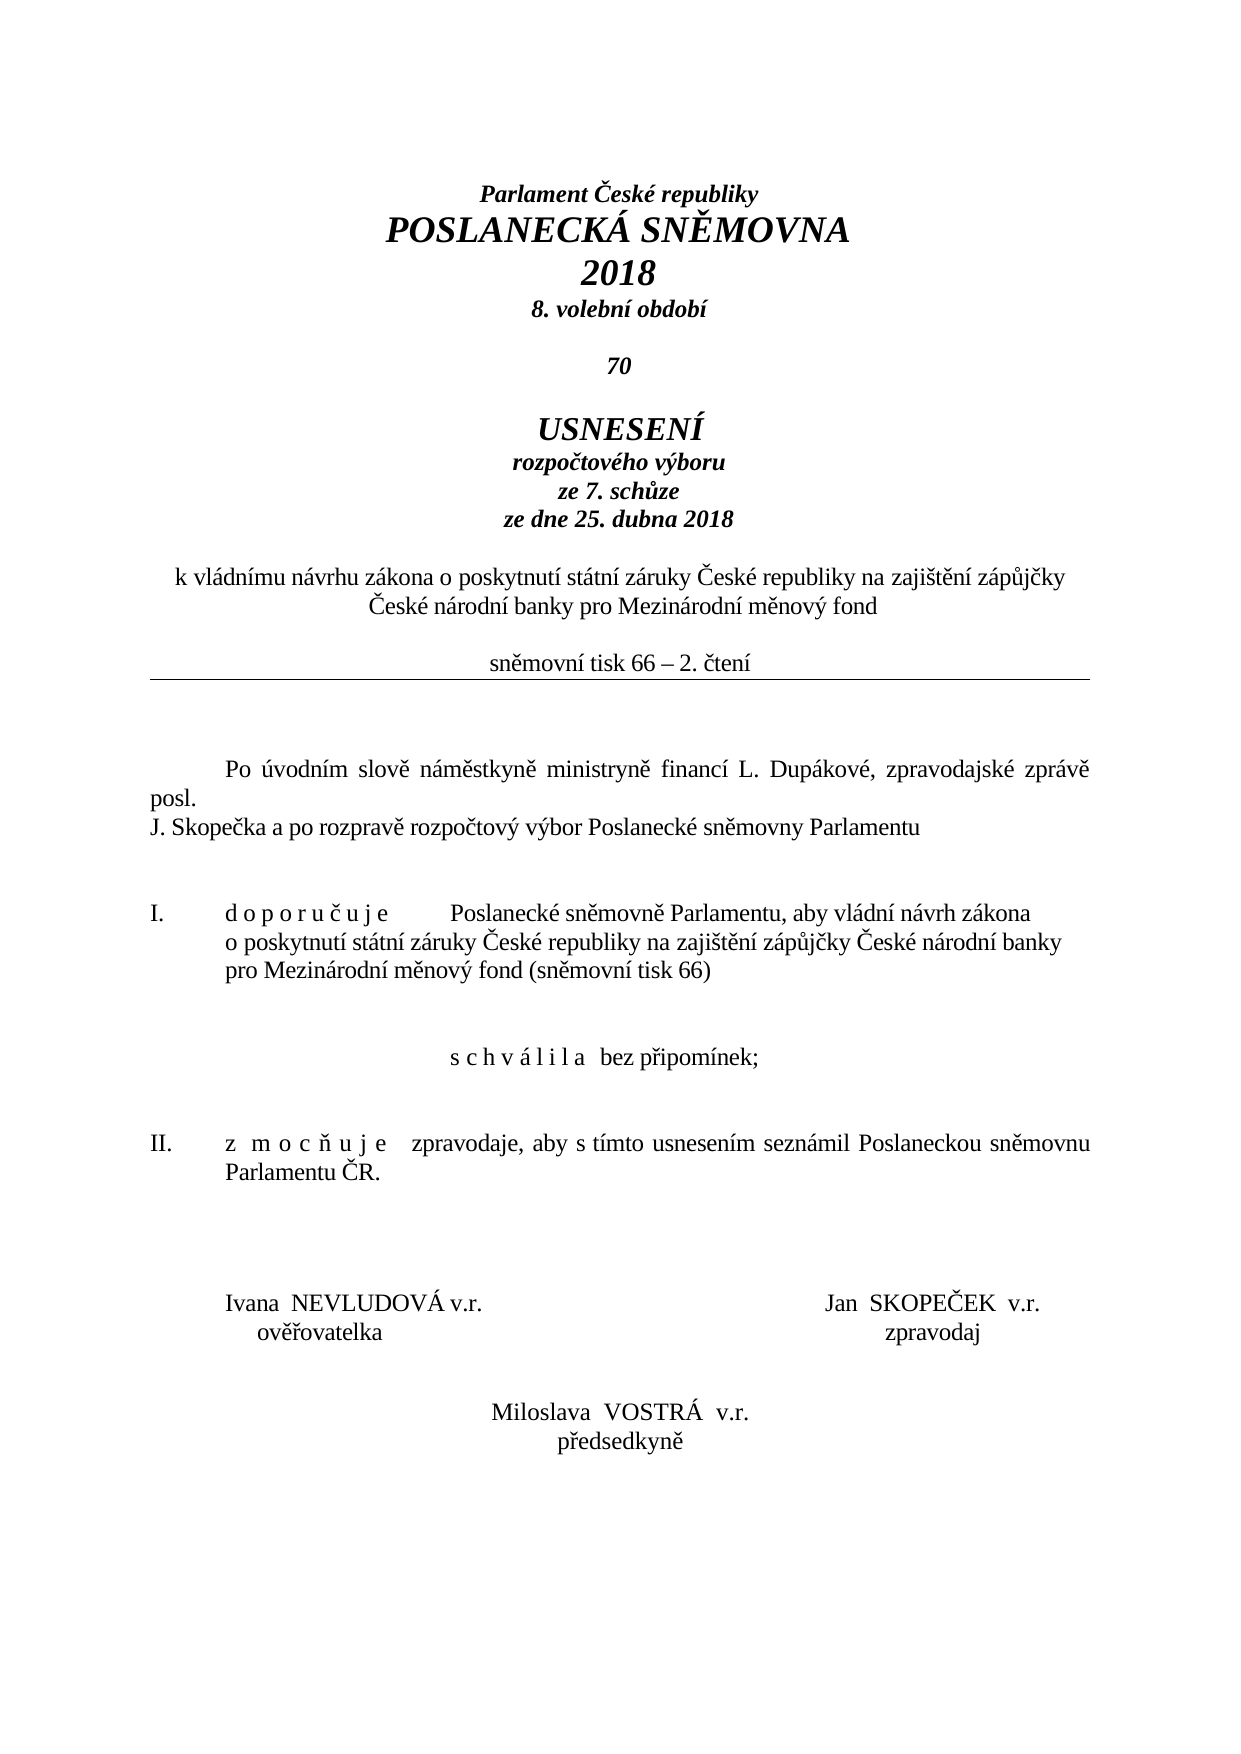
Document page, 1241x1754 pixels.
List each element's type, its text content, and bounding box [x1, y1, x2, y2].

text ověřovatelka zpravodaj [150, 1317, 1090, 1346]
text sněmovní tisk 66 – 2. čtení [150, 648, 1090, 679]
text České národní banky pro Mezinárodní měnový fond [150, 591, 1090, 619]
text ze 7. schůze [150, 476, 1090, 504]
text Po úvodním slově náměstkyně ministryně financí L. Dupákové, zpravodajské zprávě posl. J. Skopečka a po rozpravě rozpočtový výbor Poslanecké sněmovny Parlamentu [150, 754, 1090, 841]
text Parlament České republiky [150, 179, 1090, 207]
text rozpočtového výboru [150, 447, 1090, 476]
text k vládnímu návrhu zákona o poskytnutí státní záruky České republiky na zajištění zápůjčky [150, 562, 1090, 591]
text 2018 [150, 251, 1090, 294]
text s c h v á l i l a bez připomínek; [224, 1042, 1090, 1071]
text 70 [150, 351, 1090, 380]
text předsedkyně [150, 1426, 1090, 1455]
text Miloslava VOSTRÁ v.r. [150, 1397, 1090, 1426]
text I. d o p o r u č u j e Poslanecké sněmovně Parlamentu, aby vládní návrh zákona o poskytnutí státní záruky České republiky na zajištění zápůjčky České národní banky pro Mezinárodní měnový fond (sněmovní tisk 66) [150, 898, 1090, 984]
text II. z m o c ň u j e zpravodaje, aby s tímto usnesením seznámil Poslaneckou sněmovnu Parlamentu ČR. [150, 1128, 1090, 1186]
text Ivana NEVLUDOVÁ v.r. Jan SKOPEČEK v.r. [150, 1288, 1090, 1317]
text POSLANECKÁ SNĚMOVNA [150, 207, 1090, 251]
text ze dne 25. dubna 2018 [150, 504, 1090, 533]
subtitle USNESENÍ [150, 409, 1090, 447]
text 8. volební období [150, 294, 1090, 322]
